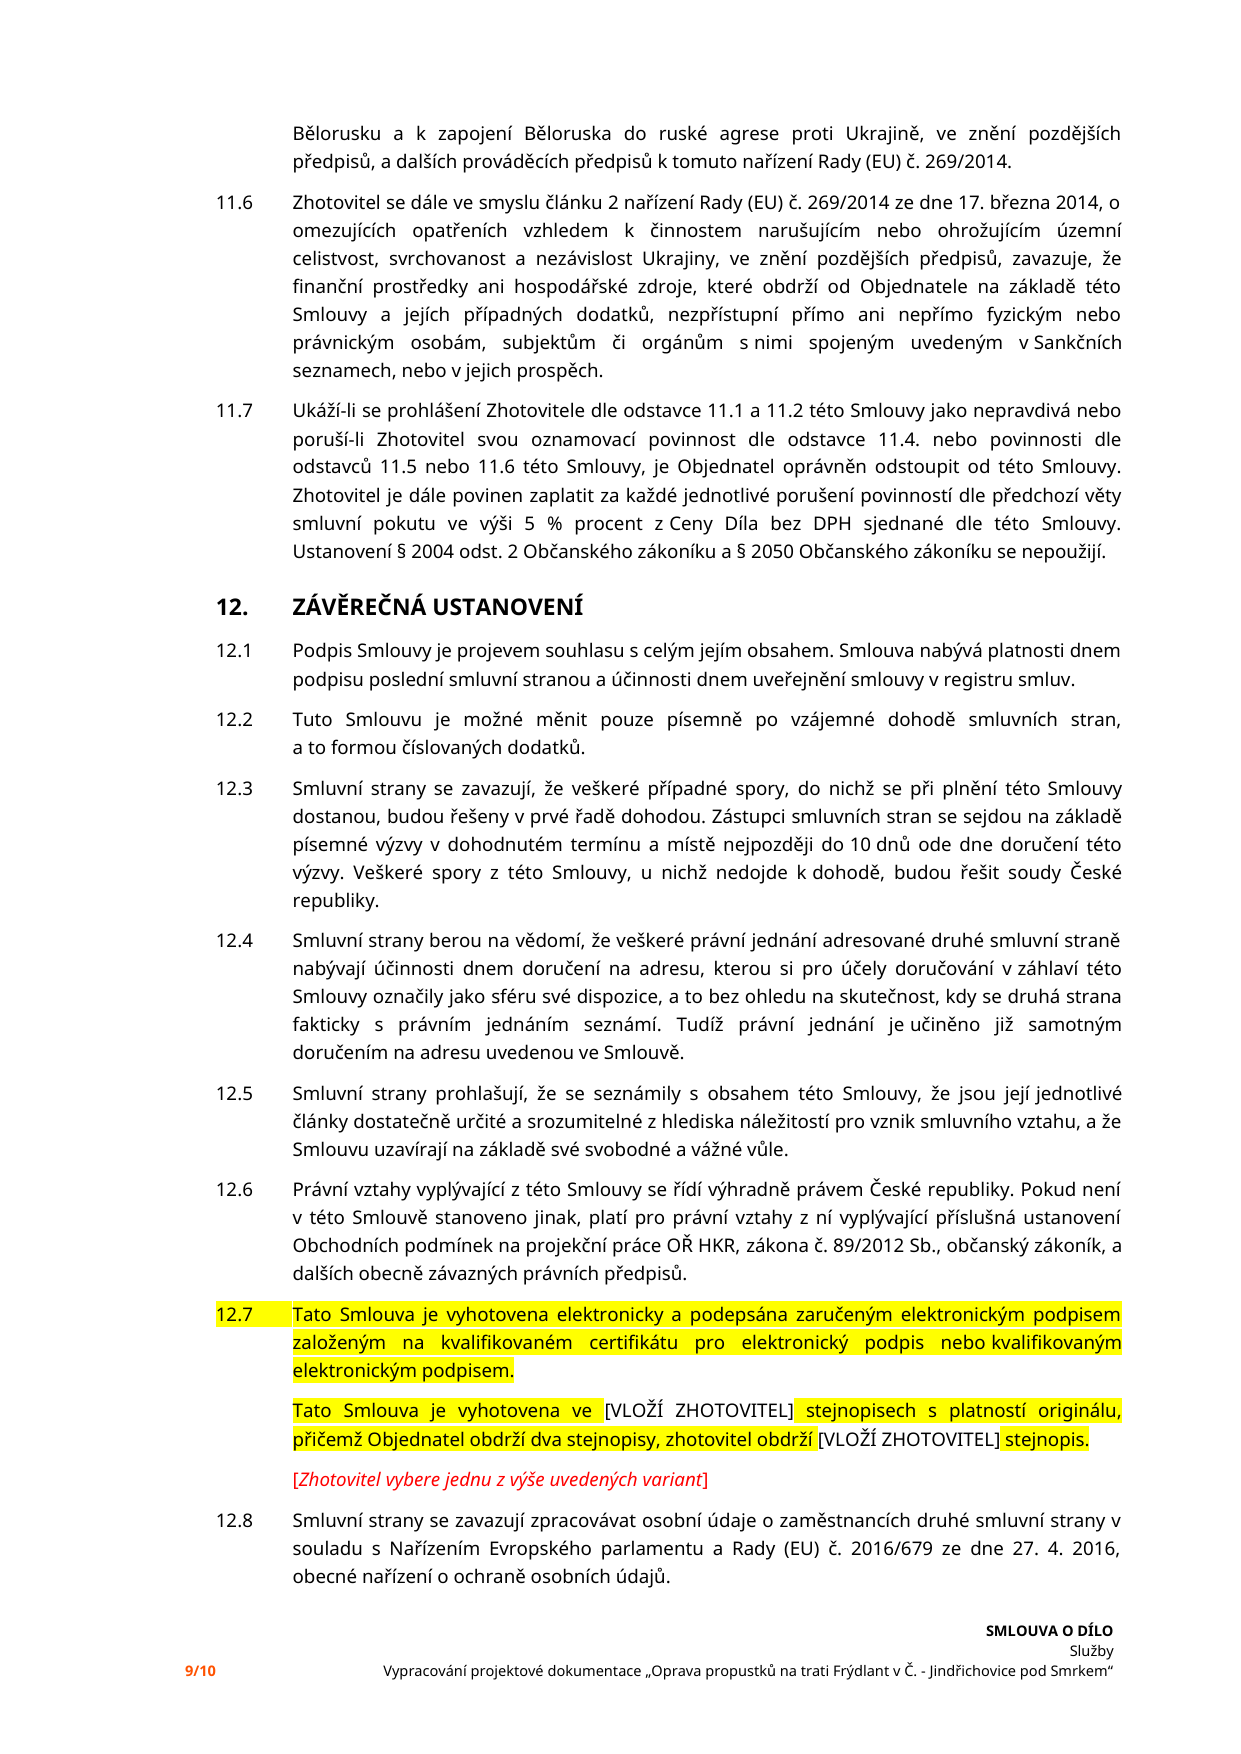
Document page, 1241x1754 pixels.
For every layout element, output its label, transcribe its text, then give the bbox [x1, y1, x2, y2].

list Tato Smlouva je vyhotovena ve [VLOŽÍ ZHOTOVITEL] stejnopisech s platností originálu, přičemž Objednatel obdrží dva stejnopisy, zhotovitel obdrží [VLOŽÍ ZHOTOVITEL] stejnopis. [292, 1398, 1122, 1451]
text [216, 121, 1122, 174]
text Smluvní strany se zavazují zpracovávat osobní údaje o zaměstnancích druhé smluvní strany v souladu s Nařízením Evropského parlamentu a Rady (EU) č. 2016/679 ze dne 27. 4. 2016, obecné nařízení o ochraně osobních údajů. [216, 1507, 1122, 1588]
text Ukáží-li se prohlášení Zhotovitele dle odstavce 11.1 a 11.2 této Smlouvy jako nepravdivá nebo poruší-li Zhotovitel svou oznamovací povinnost dle odstavce 11.4. nebo povinnosti dle odstavců 11.5 nebo 11.6 této Smlouvy, je Objednatel oprávněn odstoupit od této Smlouvy. Zhotovitel je dále povinen zaplatit za každé jednotlivé porušení povinností dle předchozí věty smluvní pokutu ve výši 5 % procent z Ceny Díla bez DPH sjednané dle této Smlouvy. Ustanovení § 2004 odst. 2 Občanského zákoníku a § 2050 Občanského zákoníku se nepoužijí. [216, 398, 1122, 563]
text Zhotovitel se dále ve smyslu článku 2 nařízení Rady (EU) č. 269/2014 ze dne 17. března 2014, o omezujících opatřeních vzhledem k činnostem narušujícím nebo ohrožujícím územní celistvost, svrchovanost a nezávislost Ukrajiny, ve znění pozdějších předpisů, zavazuje, že finanční prostředky ani hospodářské zdroje, které obdrží od Objednatele na základě této Smlouvy a jejích případných dodatků, nezpřístupní přímo ani nepřímo fyzickým nebo právnickým osobám, subjektům či orgánům s nimi spojeným uvedeným v Sankčních seznamech, nebo v jejich prospěch. [216, 189, 1122, 383]
text Tato Smlouva je vyhotovena elektronicky a podepsána zaručeným elektronickým podpisem založeným na kvalifikovaném certifikátu pro elektronický podpis nebo kvalifikovaným elektronickým podpisem. [216, 1309, 1122, 1383]
list [Zhotovitel vybere jednu z výše uvedených variant] [292, 1466, 1122, 1492]
text ZÁVĚREČNÁ USTANOVENÍ [216, 591, 1122, 622]
text Smluvní strany berou na vědomí, že veškeré právní jednání adresované druhé smluvní straně nabývají účinnosti dnem doručení na adresu, kterou si pro účely doručování v záhlaví této Smlouvy označily jako sféru své dispozice, a to bez ohledu na skutečnost, kdy se druhá strana fakticky s právním jednáním seznámí. Tudíž právní jednání je učiněno již samotným doručením na adresu uvedenou ve Smlouvě. [216, 927, 1122, 1065]
text Právní vztahy vyplývající z této Smlouvy se řídí výhradně právem České republiky. Pokud není v této Smlouvě stanoveno jinak, platí pro právní vztahy z ní vyplývající příslušná ustanovení Obchodních podmínek na projekční práce OŘ HKR, zákona č. 89/2012 Sb., občanský zákoník, a dalších obecně závazných právních předpisů. [216, 1177, 1122, 1286]
text Smluvní strany prohlašují, že se seznámily s obsahem této Smlouvy, že jsou její jednotlivé články dostatečně určité a srozumitelné z hlediska náležitostí pro vznik smluvního vztahu, a že Smlouvu uzavírají na základě své svobodné a vážné vůle. [216, 1080, 1122, 1162]
text Smluvní strany se zavazují, že veškeré případné spory, do nichž se při plnění této Smlouvy dostanou, budou řešeny v prvé řadě dohodou. Zástupci smluvních stran se sejdou na základě písemné výzvy v dohodnutém termínu a místě nejpozději do 10 dnů ode dne doručení této výzvy. Veškeré spory z této Smlouvy, u nichž nedojde k dohodě, budou řešit soudy České republiky. [216, 775, 1122, 912]
text Podpis Smlouvy je projevem souhlasu s celým jejím obsahem. Smlouva nabývá platnosti dnem podpisu poslední smluvní stranou a účinnosti dnem uveřejnění smlouvy v registru smluv. [216, 638, 1122, 691]
text Tuto Smlouvu je možné měnit pouze písemně po vzájemné dohodě smluvních stran, a to formou číslovaných dodatků. [216, 706, 1122, 760]
